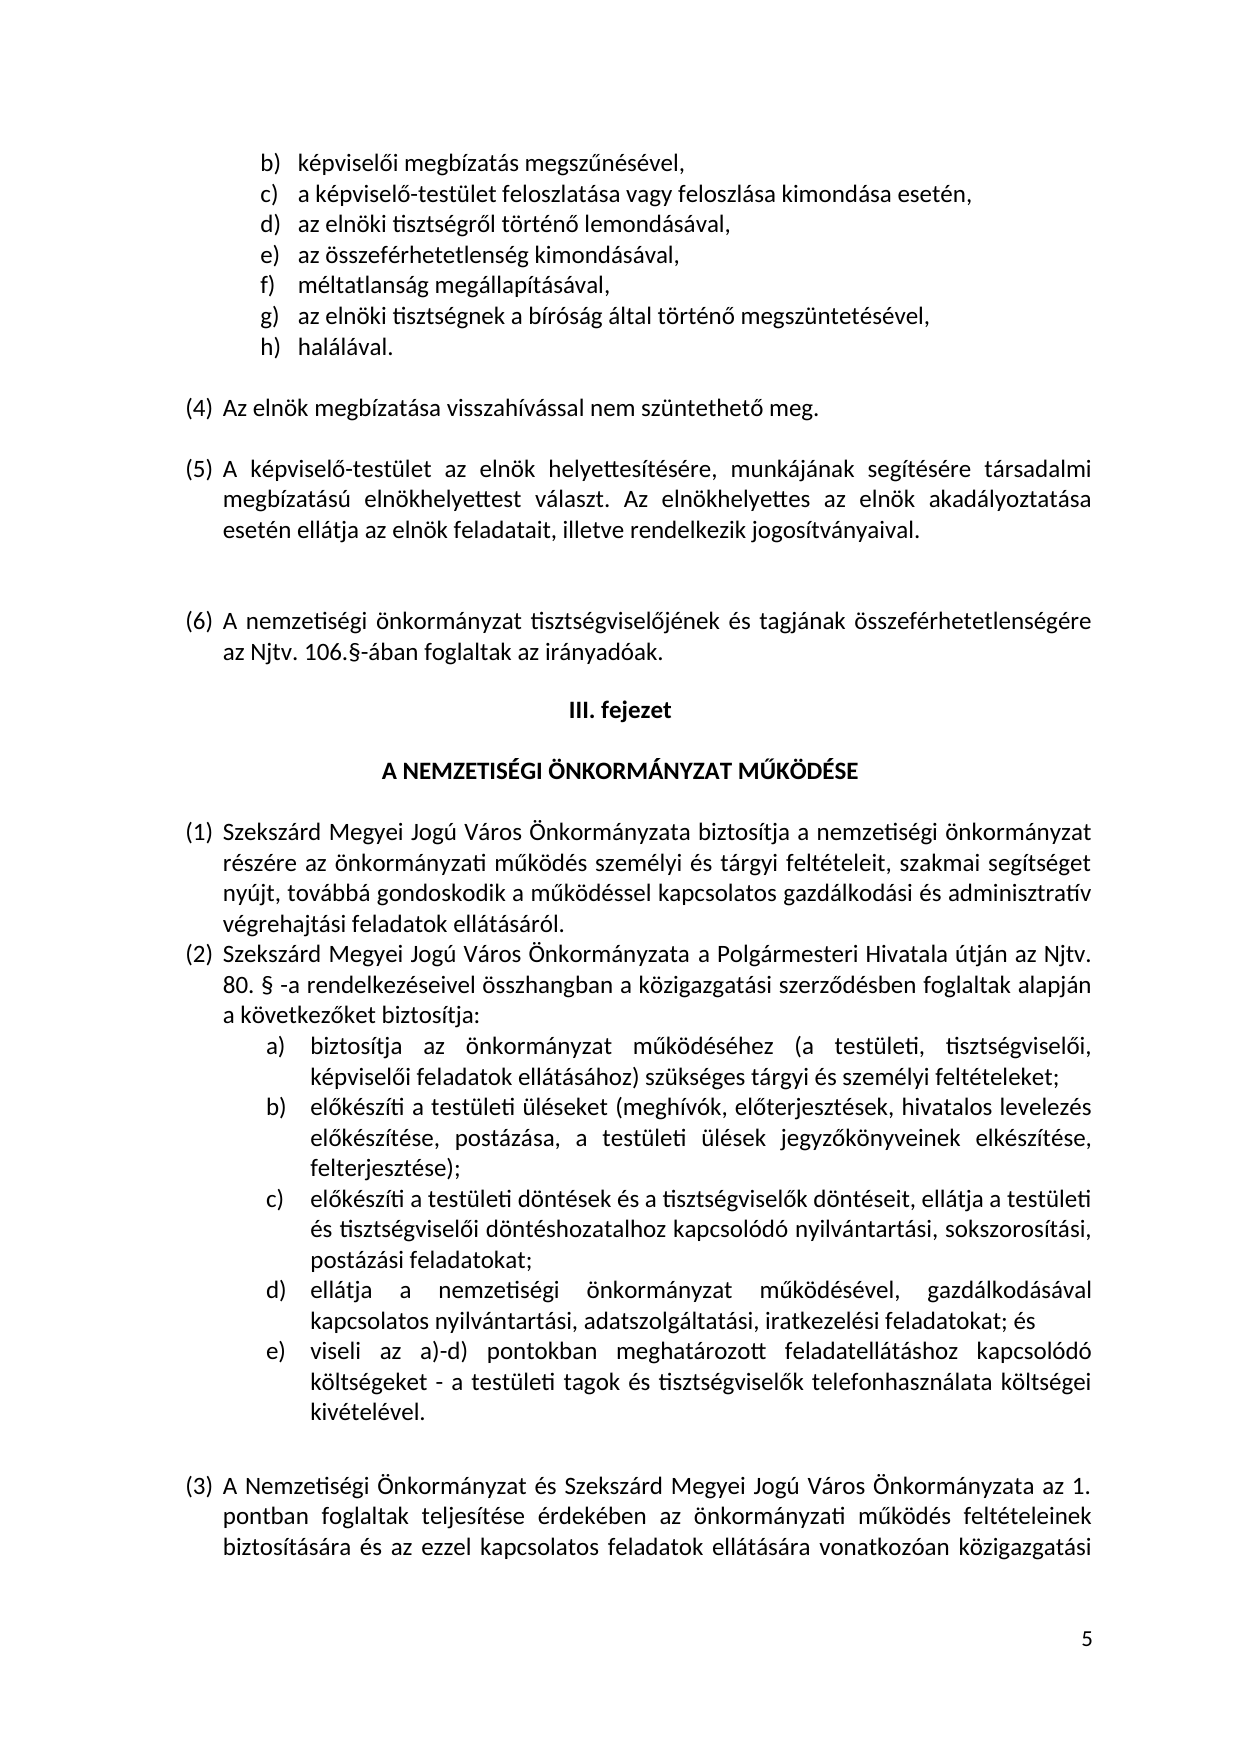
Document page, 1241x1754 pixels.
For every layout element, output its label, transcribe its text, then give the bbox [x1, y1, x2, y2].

list méltatlanság megállapításával, [260, 270, 1093, 300]
list ellátja a nemzetiségi önkormányzat működésével, gazdálkodásával kapcsolatos nyilvántartási, adatszolgáltatási, iratkezelési feladatokat; és [266, 1274, 1093, 1335]
list Szekszárd Megyei Jogú Város Önkormányzata biztosítja a nemzetiségi önkormányzat részére az önkormányzati működés személyi és tárgyi feltételeit, szakmai segítséget nyújt, továbbá gondoskodik a működéssel kapcsolatos gazdálkodási és adminisztratív végrehajtási feladatok ellátásáról. [185, 817, 1093, 939]
list halálával. [260, 331, 1093, 361]
list az elnöki tisztségnek a bíróság által történő megszüntetésével, [260, 300, 1093, 331]
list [185, 1470, 1093, 1562]
list Az elnök megbízatása visszahívással nem szüntethető meg. [185, 392, 1093, 422]
list előkészíti a testületi üléseket (meghívók, előterjesztések, hivatalos levelezés előkészítése, postázása, a testületi ülések jegyzőkönyveinek elkészítése, felterjesztése); [266, 1091, 1093, 1183]
list az összeférhetetlenség kimondásával, [260, 239, 1093, 270]
list az elnöki tisztségről történő lemondásával, [260, 209, 1093, 239]
list Szekszárd Megyei Jogú Város Önkormányzata a Polgármesteri Hivatala útján az Njtv. 80. § -a rendelkezéseivel összhangban a közigazgatási szerződésben foglaltak alapján a következőket biztosítja: [185, 939, 1093, 1030]
list A képviselő-testület az elnök helyettesítésére, munkájának segítésére társadalmi megbízatású elnökhelyettest választ. Az elnökhelyettes az elnök akadályoztatása esetén ellátja az elnök feladatait, illetve rendelkezik jogosítványaival. [185, 453, 1093, 544]
text III. fejezet [148, 694, 1093, 725]
list előkészíti a testületi döntések és a tisztségviselők döntéseit, ellátja a testületi és tisztségviselői döntéshozatalhoz kapcsolódó nyilvántartási, sokszorosítási, postázási feladatokat; [266, 1183, 1093, 1274]
list biztosítja az önkormányzat működéséhez (a testületi, tisztségviselői, képviselői feladatok ellátásához) szükséges tárgyi és személyi feltételeket; [266, 1030, 1093, 1091]
list képviselői megbízatás megszűnésével, [260, 148, 1093, 178]
list a képviselő-testület feloszlatása vagy feloszlása kimondása esetén, [260, 178, 1093, 209]
text A NEMZETISÉGI ÖNKORMÁNYZAT MŰKÖDÉSE [148, 756, 1093, 786]
list A nemzetiségi önkormányzat tisztségviselőjének és tagjának összeférhetetlenségére az Njtv. 106.§-ában foglaltak az irányadóak. [185, 605, 1093, 666]
list viseli az a)-d) pontokban meghatározott feladatellátáshoz kapcsolódó költségeket - a testületi tagok és tisztségviselők telefonhasználata költségei kivételével. [266, 1335, 1093, 1427]
